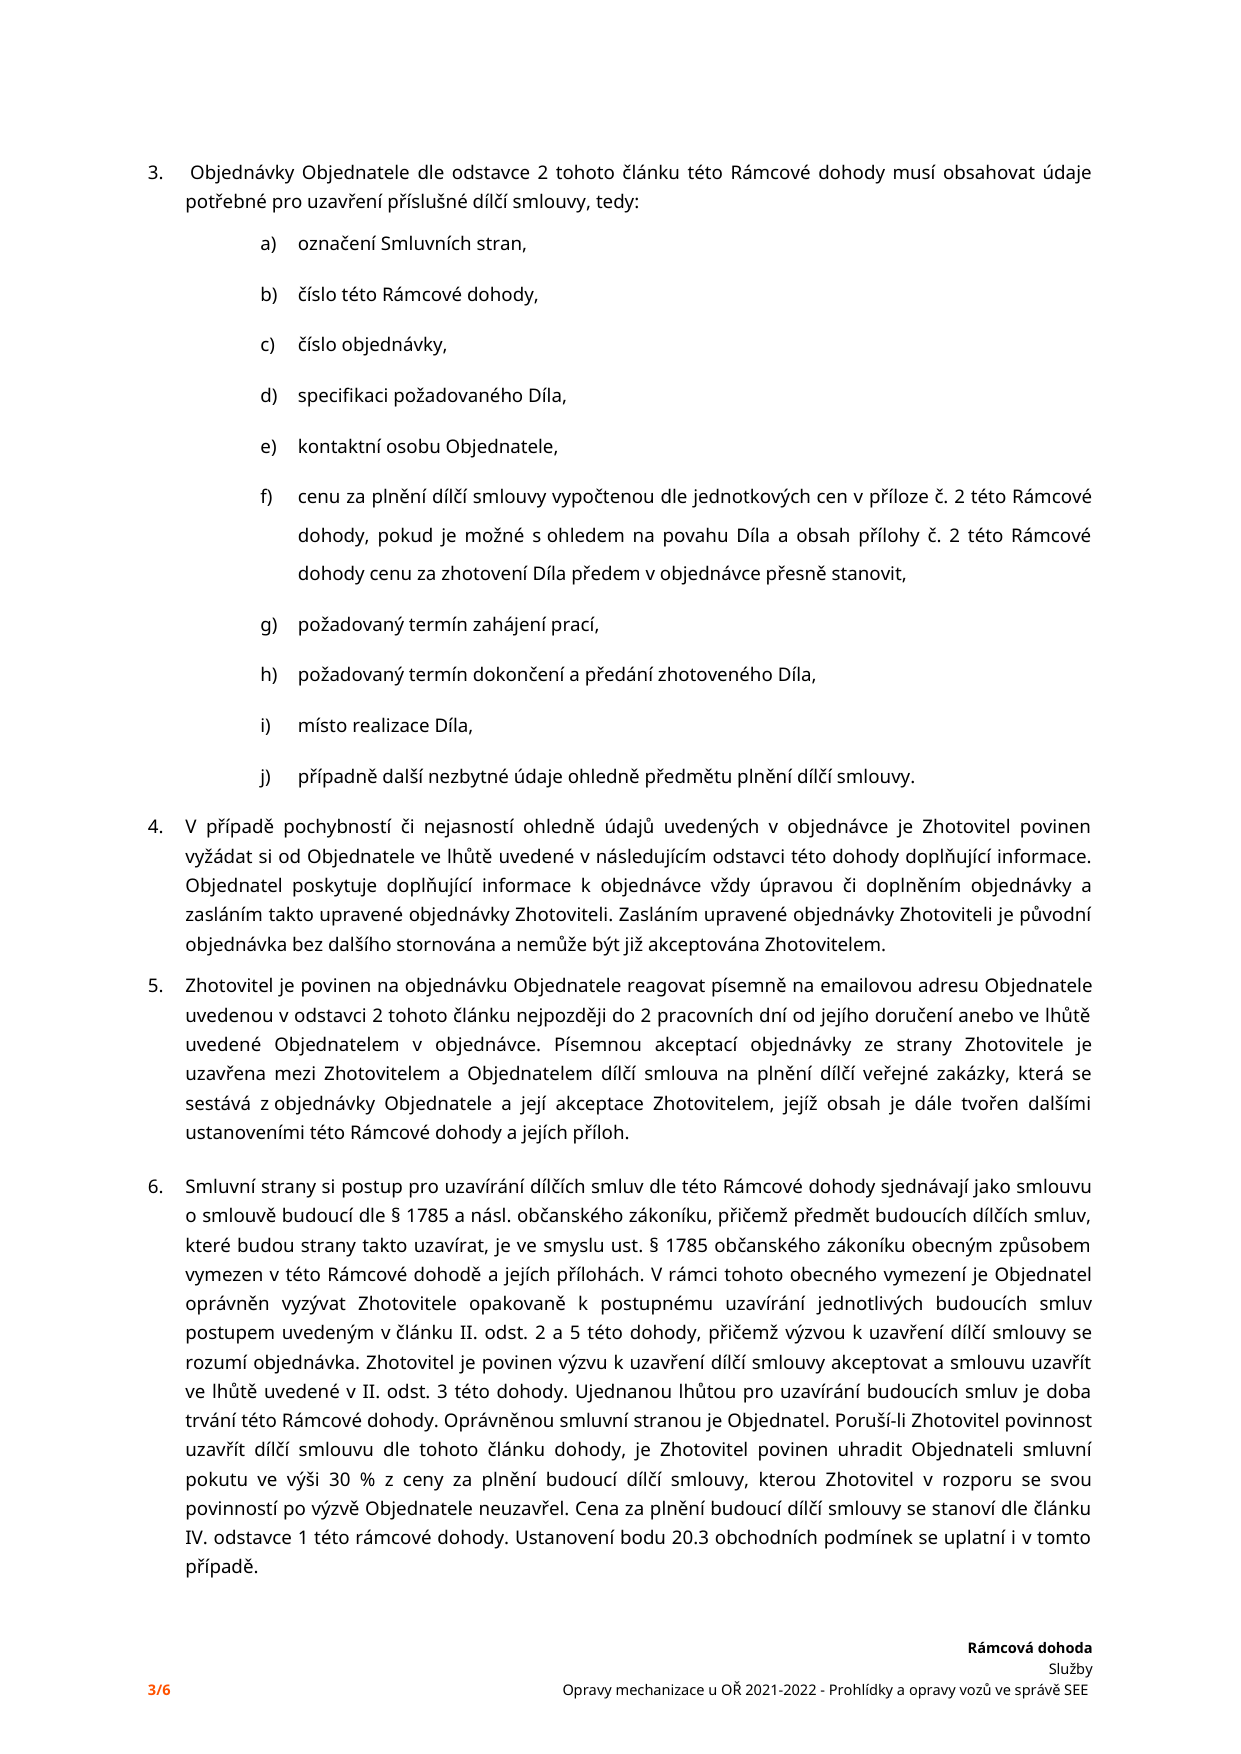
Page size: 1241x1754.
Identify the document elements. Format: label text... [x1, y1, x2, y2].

list kontaktní osobu Objednatele, [260, 433, 1093, 458]
list požadovaný termín dokončení a předání zhotoveného Díla, [260, 662, 1093, 687]
text V případě pochybností či nejasností ohledně údajů uvedených v objednávce je Zhotovitel povinen vyžádat si od Objednatele ve lhůtě uvedené v následujícím odstavci této dohody doplňující informace. Objednatel poskytuje doplňující informace k objednávce vždy úpravou či doplněním objednávky a zasláním takto upravené objednávky Zhotoviteli. Zasláním upravené objednávky Zhotoviteli je původní objednávka bez dalšího stornována a nemůže být již akceptována Zhotovitelem. [148, 814, 1093, 956]
list označení Smluvních stran, [260, 230, 1093, 256]
text Zhotovitel je povinen na objednávku Objednatele reagovat písemně na emailovou adresu Objednatele uvedenou v odstavci 2 tohoto článku nejpozději do 2 pracovních dní od jejího doručení anebo ve lhůtě uvedené Objednatelem v objednávce. Písemnou akceptací objednávky ze strany Zhotovitele je uzavřena mezi Zhotovitelem a Objednatelem dílčí smlouva na plnění dílčí veřejné zakázky, která se sestává z objednávky Objednatele a její akceptace Zhotovitelem, jejíž obsah je dále tvořen dalšími ustanoveními této Rámcové dohody a jejích příloh. [148, 973, 1093, 1144]
list číslo této Rámcové dohody, [260, 281, 1093, 306]
text Objednávky Objednatele dle odstavce 2 tohoto článku této Rámcové dohody musí obsahovat údaje potřebné pro uzavření příslušné dílčí smlouvy, tedy: [148, 159, 1093, 214]
list cenu za plnění dílčí smlouvy vypočtenou dle jednotkových cen v příloze č. 2 této Rámcové dohody, pokud je možné s ohledem na povahu Díla a obsah přílohy č. 2 této Rámcové dohody cenu za zhotovení Díla předem v objednávce přesně stanovit, [260, 484, 1093, 586]
list místo realizace Díla, [260, 712, 1093, 738]
list požadovaný termín zahájení prací, [260, 611, 1093, 636]
list specifikaci požadovaného Díla, [260, 382, 1093, 408]
list číslo objednávky, [260, 332, 1093, 357]
list Smluvní strany si postup pro uzavírání dílčích smluv dle této Rámcové dohody sjednávají jako smlouvu o smlouvě budoucí dle § 1785 a násl. občanského zákoníku, přičemž předmět budoucích dílčích smluv, které budou strany takto uzavírat, je ve smyslu ust. § 1785 občanského zákoníku obecným způsobem vymezen v této Rámcové dohodě a jejích přílohách. V rámci tohoto obecného vymezení je Objednatel oprávněn vyzývat Zhotovitele opakovaně k postupnému uzavírání jednotlivých budoucích smluv postupem uvedeným v článku II. odst. 2 a 5 této dohody, přičemž výzvou k uzavření dílčí smlouvy se rozumí objednávka. Zhotovitel je povinen výzvu k uzavření dílčí smlouvy akceptovat a smlouvu uzavřít ve lhůtě uvedené v II. odst. 3 této dohody. Ujednanou lhůtou pro uzavírání budoucích smluv je doba trvání této Rámcové dohody. Oprávněnou smluvní stranou je Objednatel. Poruší-li Zhotovitel povinnost uzavřít dílčí smlouvu dle tohoto článku dohody, je Zhotovitel povinen uhradit Objednateli smluvní pokutu ve výši 30 % z ceny za plnění budoucí dílčí smlouvy, kterou Zhotovitel v rozporu se svou povinností po výzvě Objednatele neuzavřel. Cena za plnění budoucí dílčí smlouvy se stanoví dle článku IV. odstavce 1 této rámcové dohody. Ustanovení bodu 20.3 obchodních podmínek se uplatní i v tomto případě. [148, 1173, 1093, 1579]
list případně další nezbytné údaje ohledně předmětu plnění dílčí smlouvy. [260, 763, 1093, 789]
